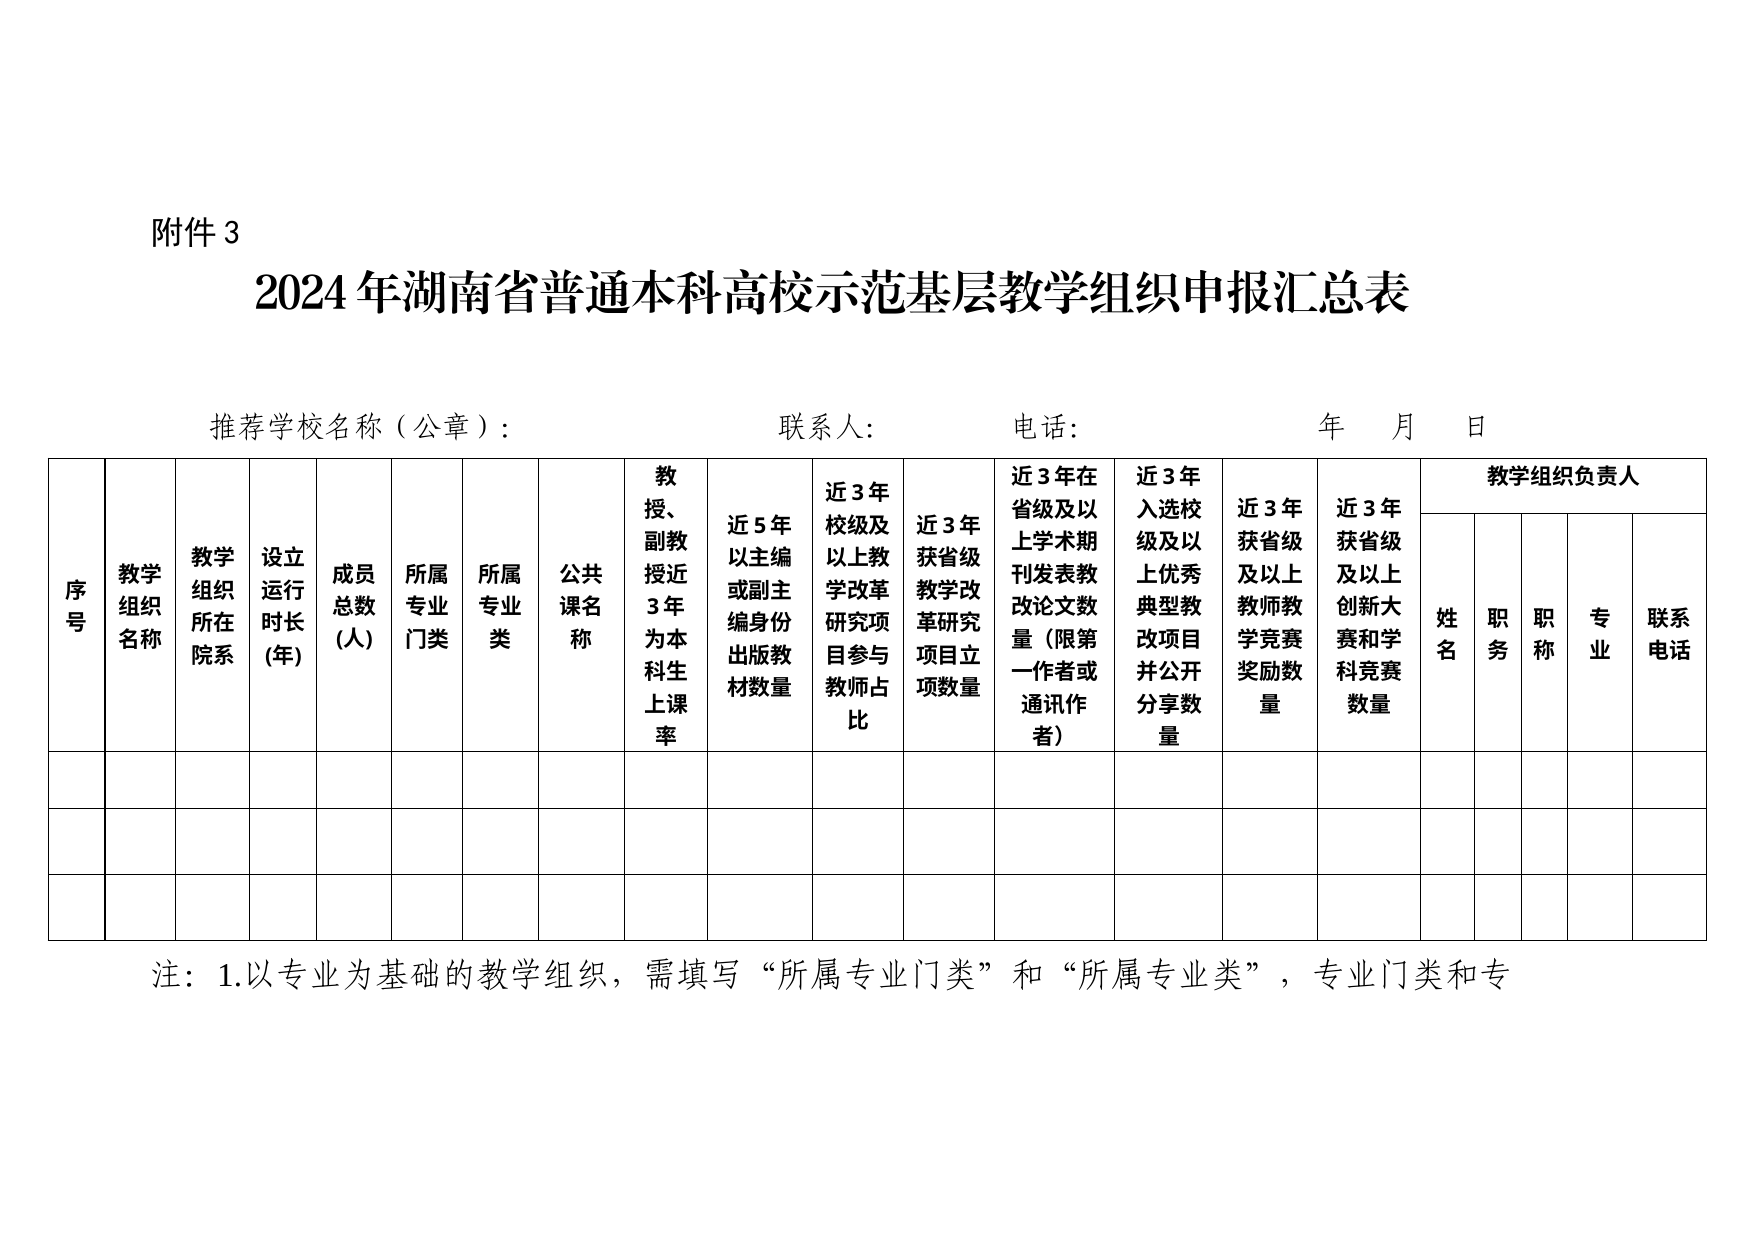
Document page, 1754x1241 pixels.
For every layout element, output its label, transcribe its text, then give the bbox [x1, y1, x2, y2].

table_header 所属专业门类 [392, 459, 462, 751]
table_cell [813, 875, 903, 940]
table_cell [1115, 809, 1222, 874]
table_cell [1568, 875, 1632, 940]
table_cell [106, 875, 175, 940]
table_cell [176, 809, 249, 874]
table_cell [708, 752, 812, 808]
table_header 教学组织名称 [106, 459, 175, 751]
table_cell [1475, 752, 1521, 808]
table_cell [1633, 752, 1706, 808]
table_header 近3年获省级及以上创新大赛和学科竞赛数量 [1318, 459, 1420, 751]
table_cell [625, 875, 707, 940]
table_cell [625, 752, 707, 808]
table_cell [49, 875, 104, 940]
table_cell [1223, 809, 1317, 874]
table_header 近3年获省级教学改革研究项目立项数量 [904, 459, 994, 751]
table_cell [1318, 752, 1420, 808]
table_cell [463, 875, 538, 940]
table_header 近3年校级及以上教学改革研究项目参与教师占比 [813, 459, 903, 751]
table_header 所属专业类 [463, 459, 538, 751]
table_cell [49, 752, 104, 808]
table_cell [813, 809, 903, 874]
table_cell [317, 752, 391, 808]
table_header 序号 [49, 459, 104, 751]
table_cell [1475, 875, 1521, 940]
table_cell [317, 875, 391, 940]
table_cell 职务 [1475, 514, 1521, 751]
table_cell [995, 809, 1114, 874]
table_cell [392, 752, 462, 808]
table_cell [995, 875, 1114, 940]
table_header 教学组织负责人 [1421, 459, 1706, 513]
table_header 成员总数(人) [317, 459, 391, 751]
table_cell [904, 875, 994, 940]
table_cell [106, 809, 175, 874]
table_cell [1115, 752, 1222, 808]
table_cell [539, 809, 624, 874]
text 2024年湖南省普通本科高校示范基层教学组织申报汇总表 [150, 263, 1514, 328]
table_cell [1475, 809, 1521, 874]
table_cell [1633, 875, 1706, 940]
table_cell [49, 809, 104, 874]
table_cell [1223, 875, 1317, 940]
text 推荐学校名称（公章）： 联系人： 电话： 年 月 日 [150, 393, 1514, 458]
table_cell [995, 752, 1114, 808]
table_cell [1522, 875, 1567, 940]
table_header 近5年以主编或副主编身份出版教材数量 [708, 459, 812, 751]
text 附件3 [150, 198, 1514, 263]
table_cell [1318, 809, 1420, 874]
table_header 设立运行时长(年) [250, 459, 316, 751]
table_cell [463, 752, 538, 808]
table_cell [1522, 809, 1567, 874]
table_cell [813, 752, 903, 808]
table_cell [1568, 809, 1632, 874]
table_header 近3年入选校级及以上优秀典型教改项目并公开分享数量 [1115, 459, 1222, 751]
table_cell [250, 875, 316, 940]
table_cell [1633, 809, 1706, 874]
table_cell [392, 875, 462, 940]
table_cell [106, 752, 175, 808]
table_cell [463, 809, 538, 874]
table_cell [708, 809, 812, 874]
table_cell [176, 875, 249, 940]
table_cell 职称 [1522, 514, 1567, 751]
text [150, 941, 1514, 1006]
table_cell [1421, 875, 1474, 940]
table_cell [250, 809, 316, 874]
table_header 近3年获省级及以上教师教学竞赛奖励数量 [1223, 459, 1317, 751]
table_cell [1421, 752, 1474, 808]
table_cell 联系电话 [1633, 514, 1706, 751]
table_cell [1115, 875, 1222, 940]
table_header 教授、副教授近3年为本科生上课率 [625, 459, 707, 751]
table_cell 专业 [1568, 514, 1632, 751]
table_cell [539, 875, 624, 940]
table_cell [625, 809, 707, 874]
table_header 教学组织所在院系 [176, 459, 249, 751]
table_cell [1421, 809, 1474, 874]
table_cell [176, 752, 249, 808]
table_cell [1223, 752, 1317, 808]
table_cell [392, 809, 462, 874]
table_cell [1568, 752, 1632, 808]
table_cell [250, 752, 316, 808]
table_cell [1522, 752, 1567, 808]
table_cell [708, 875, 812, 940]
table_header 公共课名称 [539, 459, 624, 751]
table_cell [904, 752, 994, 808]
table_cell [317, 809, 391, 874]
table_cell [904, 809, 994, 874]
table_header 近3年在省级及以上学术期刊发表教改论文数量（限第一作者或通讯作者） [995, 459, 1114, 751]
table_cell [539, 752, 624, 808]
table_cell [1318, 875, 1420, 940]
table_cell 姓名 [1421, 514, 1474, 751]
